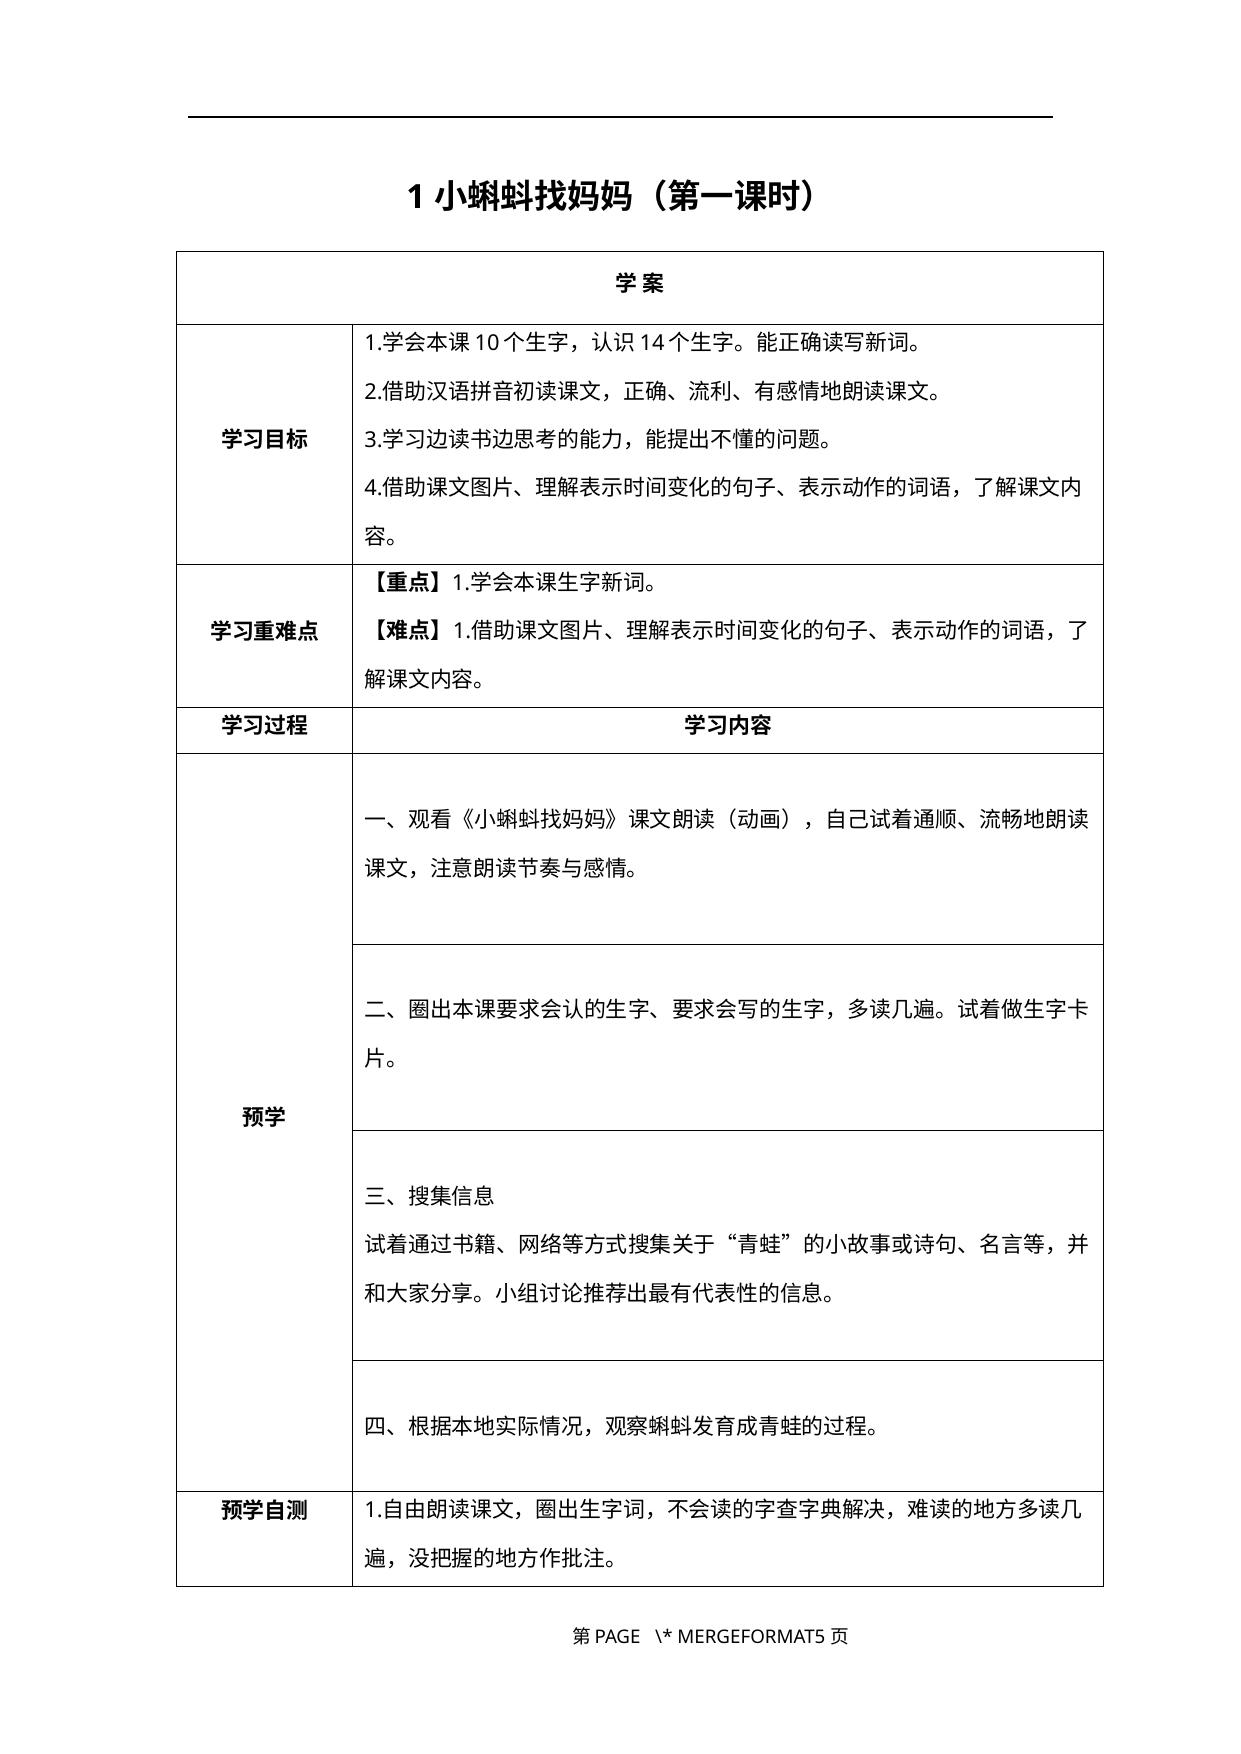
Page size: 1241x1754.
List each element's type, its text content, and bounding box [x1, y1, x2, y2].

table_cell 学习目标 [177, 325, 352, 564]
text 1 小蝌蚪找妈妈（第一课时） [187, 162, 1053, 227]
table_cell 学习内容 [353, 708, 1103, 753]
table_cell 二、圈出本课要求会认的生字、要求会写的生字，多读几遍。试着做生字卡片。 [353, 945, 1103, 1130]
table_cell 预学 [177, 754, 352, 1491]
table_cell 三、搜集信息 试着通过书籍、网络等方式搜集关于“青蛙”的小故事或诗句、名言等，并和大家分享。小组讨论推荐出最有代表性的信息。 [353, 1131, 1103, 1360]
table_cell 1.学会本课10个生字，认识14个生字。能正确读写新词。 2.借助汉语拼音初读课文，正确、流利、有感情地朗读课文。 3.学习边读书边思考的能力，能提出不懂的问题。 4.借助课文图片、理解表示时间变化的句子、表示动作的词语，了解课文内容。 [353, 325, 1103, 564]
table_cell 学习过程 [177, 708, 352, 753]
table_cell 【重点】1.学会本课生字新词。 【难点】1.借助课文图片、理解表示时间变化的句子、表示动作的词语，了解课文内容。 [353, 565, 1103, 707]
table_cell 预学自测 [177, 1492, 352, 1586]
table_header 学 案 [177, 252, 1103, 324]
table_cell 学习重难点 [177, 565, 352, 707]
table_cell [353, 1492, 1103, 1586]
table_cell 四、根据本地实际情况，观察蝌蚪发育成青蛙的过程。 [353, 1361, 1103, 1491]
table_cell 一、观看《小蝌蚪找妈妈》课文朗读（动画），自己试着通顺、流畅地朗读课文，注意朗读节奏与感情。 [353, 754, 1103, 943]
